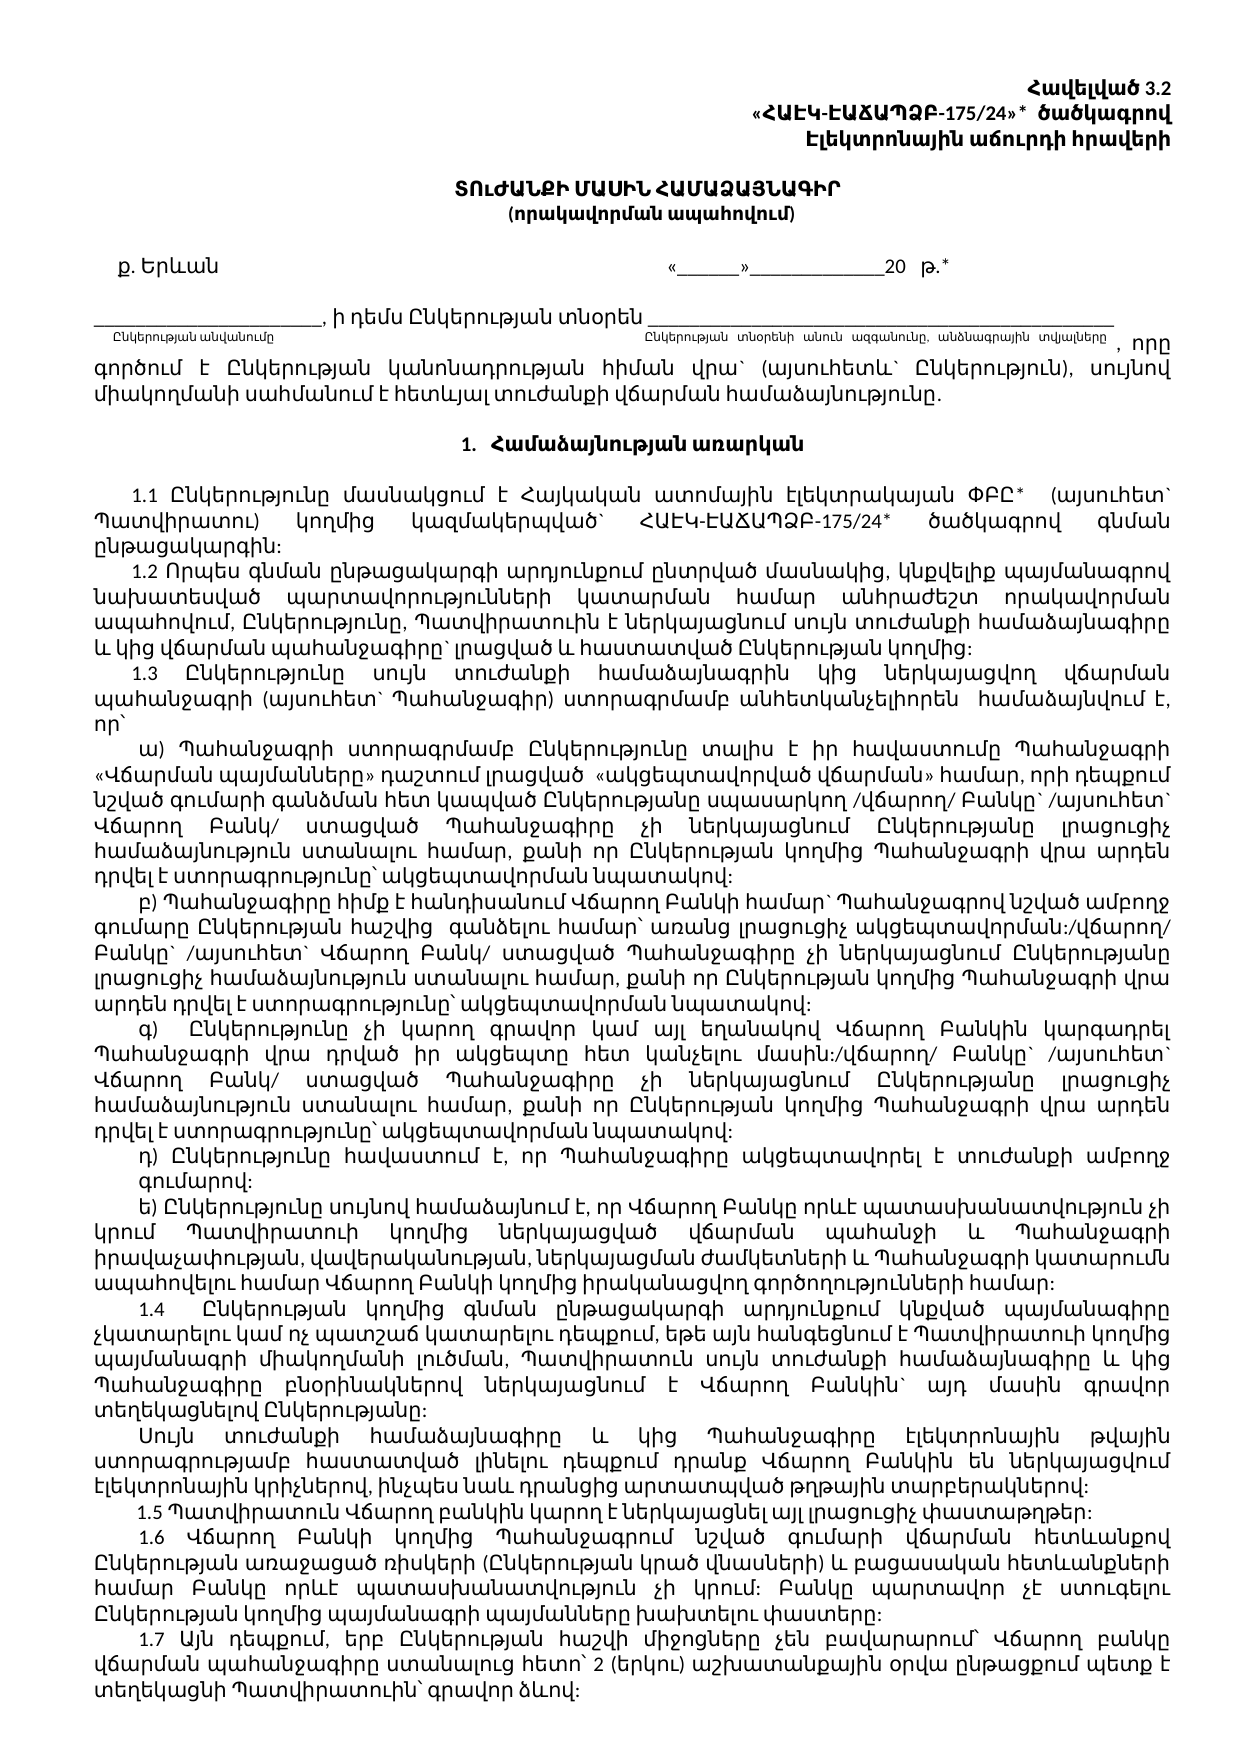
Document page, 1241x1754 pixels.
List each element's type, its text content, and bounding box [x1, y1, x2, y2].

text 1.7 Այն դեպքում, երբ Ընկերության հաշվի միջոցները չեն բավարարում՝ Վճարող բանկը վճարման պահանջագիրը ստանալուց հետո՝ 2 (երկու) աշխատանքային օրվա ընթացքում պետք է տեղեկացնի Պատվիրատուին՝ գրավոր ձևով: [94, 1626, 1171, 1702]
text 1. Համաձայնության առարկան [94, 432, 1171, 457]
text Հավելված 3.2 [94, 75, 1171, 100]
text Սույն տուժանքի համաձայնագիրը և կից Պահանջագիրը էլեկտրոնային թվային ստորագրությամբ հաստատված լինելու դեպքում դրանք Վճարող Բանկին են ներկայացվում էլեկտրոնային կրիչներով, ինչպես նաև դրանցից արտատպված թղթային տարբերակներով: [94, 1423, 1171, 1499]
text «ՀԱԷԿ-ԷԱՃԱՊՁԲ-175/24»* ծածկագրով [94, 100, 1171, 126]
text բ) Պահանջագիրը հիմք է հանդիսանում Վճարող Բանկի համար` Պահանջագրով նշված ամբողջ գումարը Ընկերության հաշվից գանձելու համար՝ առանց լրացուցիչ ակցեպտավորման:/վճարող/ Բանկը` /այսուհետ` Վճարող Բանկ/ ստացված Պահանջագիրը չի ներկայացնում Ընկերությանը լրացուցիչ համաձայնություն ստանալու համար, քանի որ Ընկերության կողմից Պահանջագրի վրա արդեն դրվել է ստորագրությունը՝ ակցեպտավորման նպատակով: [94, 889, 1171, 1016]
text 1.2 Որպես գնման ընթացակարգի արդյունքում ընտրված մասնակից, կնքվելիք պայմանագրով նախատեսված պարտավորությունների կատարման համար անհրաժեշտ որակավորման ապահովում, Ընկերությունը, Պատվիրատուին է ներկայացնում սույն տուժանքի համաձայնագիրը և կից վճարման պահանջագիրը` լրացված և հաստատված Ընկերության կողմից: [94, 559, 1171, 660]
text 1.1 Ընկերությունը մասնակցում է Հայկական ատոմային էլեկտրակայան ՓԲԸ* (այսուհետ` Պատվիրատու) կողմից կազմակերպված` ՀԱԷԿ-ԷԱՃԱՊՁԲ-175/24* ծածկագրով գնման ընթացակարգին: [94, 482, 1171, 559]
text 1.5 Պատվիրատուն Վճարող բանկին կարող է ներկայացնել այլ լրացուցիչ փաստաթղթեր: [94, 1499, 1171, 1524]
text 1.3 Ընկերությունը սույն տուժանքի համաձայնագրին կից ներկայացվող վճարման պահանջագրի (այսուհետ` Պահանջագիր) ստորագրմամբ անհետկանչելիորեն համաձայնվում է, որ՝ [94, 660, 1171, 737]
text դ) Ընկերությունը հավաստում է, որ Պահանջագիրը ակցեպտավորել է տուժանքի ամբողջ գումարով: [138, 1143, 1171, 1194]
text Էլեկտրոնային աճուրդի հրավերի [94, 126, 1171, 151]
text 1.6 Վճարող Բանկի կողմից Պահանջագրում նշված գումարի վճարման հետևանքով Ընկերության առաջացած ռիսկերի (Ընկերության կրած վնասների) և բացասական հետևանքների համար Բանկը որևէ պատասխանատվություն չի կրում: Բանկը պարտավոր չէ ստուգելու Ընկերության կողմից պայմանագրի պայմանները խախտելու փաստերը: [94, 1524, 1171, 1626]
text (որակավորման ապահովում) [94, 202, 1171, 225]
text ա) Պահանջագրի ստորագրմամբ Ընկերությունը տալիս է իր հավաստումը Պահանջագրի «Վճարման պայմանները» դաշտում լրացված «ակցեպտավորված վճարման» համար, որի դեպքում նշված գումարի գանձման հետ կապված Ընկերությանը սպասարկող /վճարող/ Բանկը` /այսուհետ` Վճարող Բանկ/ ստացված Պահանջագիրը չի ներկայացնում Ընկերությանը լրացուցիչ համաձայնություն ստանալու համար, քանի որ Ընկերության կողմից Պահանջագրի վրա արդեն դրվել է ստորագրությունը՝ ակցեպտավորման նպատակով: [94, 737, 1171, 889]
text ՏՈւԺԱՆՔԻ ՄԱՍԻՆ ՀԱՄԱՁԱՅՆԱԳԻՐ [94, 177, 1171, 202]
text ե) Ընկերությունը սույնով համաձայնում է, որ Վճարող Բանկը որևէ պատասխանատվություն չի կրում Պատվիրատուի կողմից ներկայացված վճարման պահանջի և Պահանջագրի իրավաչափության, վավերականության, ներկայացման ժամկետների և Պահանջագրի կատարումն ապահովելու համար Վճարող Բանկի կողմից իրականացվող գործողությունների համար: [94, 1194, 1171, 1296]
text ք. Երևան «______»_____________20 թ.* [94, 254, 1171, 279]
text ______________________, ի դեմս Ընկերության տնօրեն _____________________________________________ [94, 304, 1171, 330]
text Ընկերության անվանումը Ընկերության տնօրենի անուն ազգանունը, անձնագրային տվյալները , որը գործում է Ընկերության կանոնադրության հիման վրա` (այսուհետև` Ընկերություն), սույնով միակողմանի սահմանում է հետևյալ տուժանքի վճարման համաձայնությունը. [94, 330, 1171, 406]
text 1.4 Ընկերության կողմից գնման ընթացակարգի արդյունքում կնքված պայմանագիրը չկատարելու կամ ոչ պատշաճ կատարելու դեպքում, եթե այն հանգեցնում է Պատվիրատուի կողմից պայմանագրի միակողմանի լուծման, Պատվիրատուն սույն տուժանքի համաձայնագիրը և կից Պահանջագիրը բնօրինակներով ներկայացնում է Վճարող Բանկին` այդ մասին գրավոր տեղեկացնելով Ընկերությանը: [94, 1296, 1171, 1423]
text գ) Ընկերությունը չի կարող գրավոր կամ այլ եղանակով Վճարող Բանկին կարգադրել Պահանջագրի վրա դրված իր ակցեպտը հետ կանչելու մասին:/վճարող/ Բանկը` /այսուհետ` Վճարող Բանկ/ ստացված Պահանջագիրը չի ներկայացնում Ընկերությանը լրացուցիչ համաձայնություն ստանալու համար, քանի որ Ընկերության կողմից Պահանջագրի վրա արդեն դրվել է ստորագրությունը՝ ակցեպտավորման նպատակով: [94, 1016, 1171, 1143]
